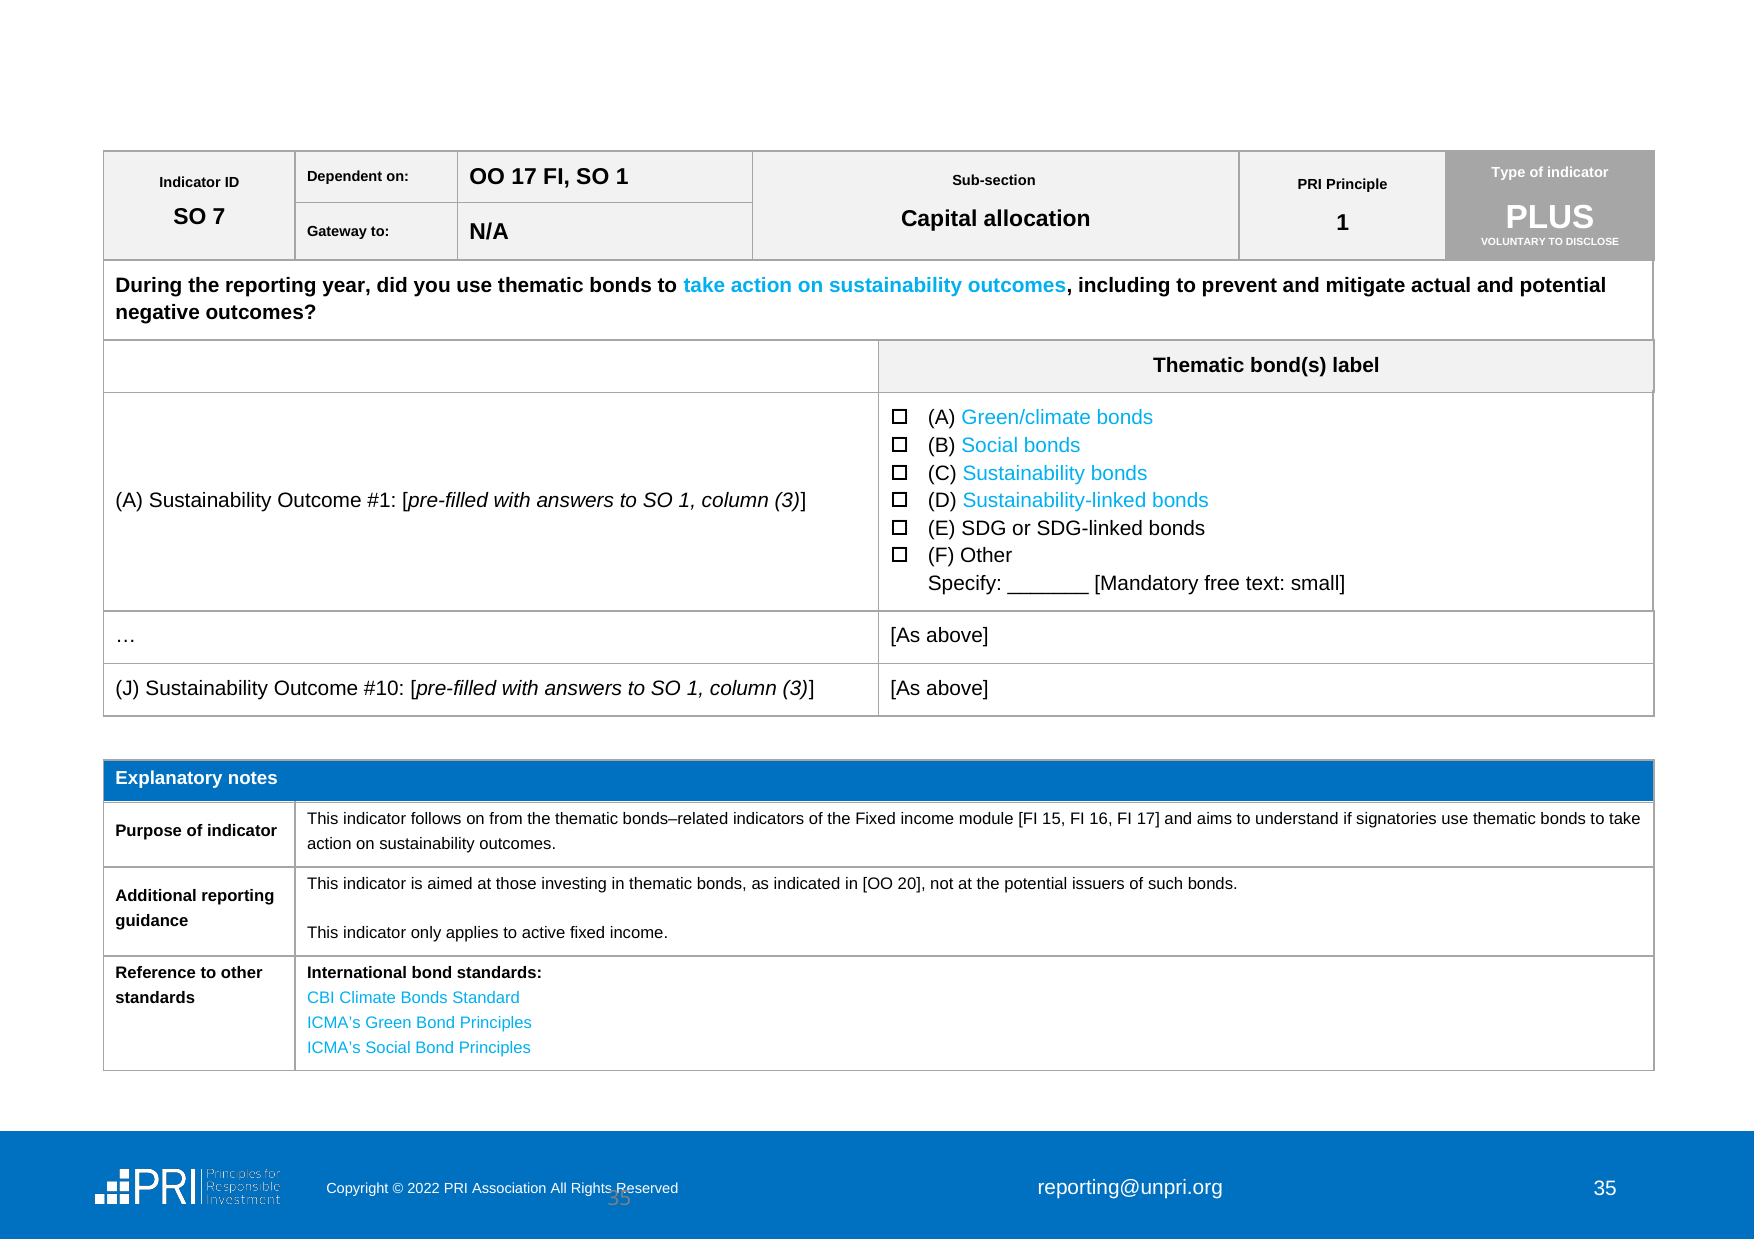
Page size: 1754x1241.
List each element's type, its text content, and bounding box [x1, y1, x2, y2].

table_cell This indicator follows on from the thematic bonds–related indicators of the Fixed income module [FI 15, FI 16, FI 17] and aims to understand if signatories use thematic bonds to take action on sustainability outcomes. [296, 803, 1653, 866]
table_cell [As above] [879, 664, 1653, 715]
table_cell … [104, 612, 878, 663]
picture [460, 1017, 466, 1028]
table_header Sub-section Capital allocation [753, 152, 1238, 259]
table_cell Purpose of indicator [104, 803, 294, 866]
table_cell [As above] [879, 612, 1653, 663]
table_header Dependent on: [296, 152, 457, 201]
table_header Explanatory notes [104, 761, 1653, 801]
table_cell Thematic bond(s) label [879, 341, 1653, 392]
table_header OO 17 FI, SO 1 [458, 152, 752, 201]
table_header Type of indicator PLUS VOLUNTARY TO DISCLOSE [1446, 152, 1653, 259]
table_header PRI Principle 1 [1240, 152, 1445, 259]
table_header Indicator ID SO 7 [104, 152, 294, 259]
table_cell Additional reporting guidance [104, 868, 294, 955]
table_cell (A) Sustainability Outcome #1: [pre-filled with answers to SO 1, column (3)] [104, 393, 878, 610]
table_cell During the reporting year, did you use thematic bonds to take action on sustainability outcomes, including to prevent and mitigate actual and potential negative outcomes? [104, 261, 1652, 339]
table_cell Gateway to: [296, 203, 457, 259]
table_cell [296, 957, 1653, 1070]
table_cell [104, 957, 294, 1070]
table_cell (J) Sustainability Outcome #10: [pre-filled with answers to SO 1, column (3)] [104, 664, 878, 715]
picture [459, 1042, 465, 1053]
table_cell [104, 341, 878, 392]
table_cell (A) Green/climate bonds (B) Social bonds (C) Sustainability bonds (D) Sustainability-linked bonds (E) SDG or SDG-linked bonds (F) Other Specify: _______ [Mandatory free text: small] [879, 393, 1652, 610]
table_cell This indicator is aimed at those investing in thematic bonds, as indicated in [OO 20], not at the potential issuers of such bonds. This indicator only applies to active fixed income. [296, 868, 1653, 955]
picture [92, 1166, 282, 1207]
table_cell N/A [458, 203, 752, 259]
